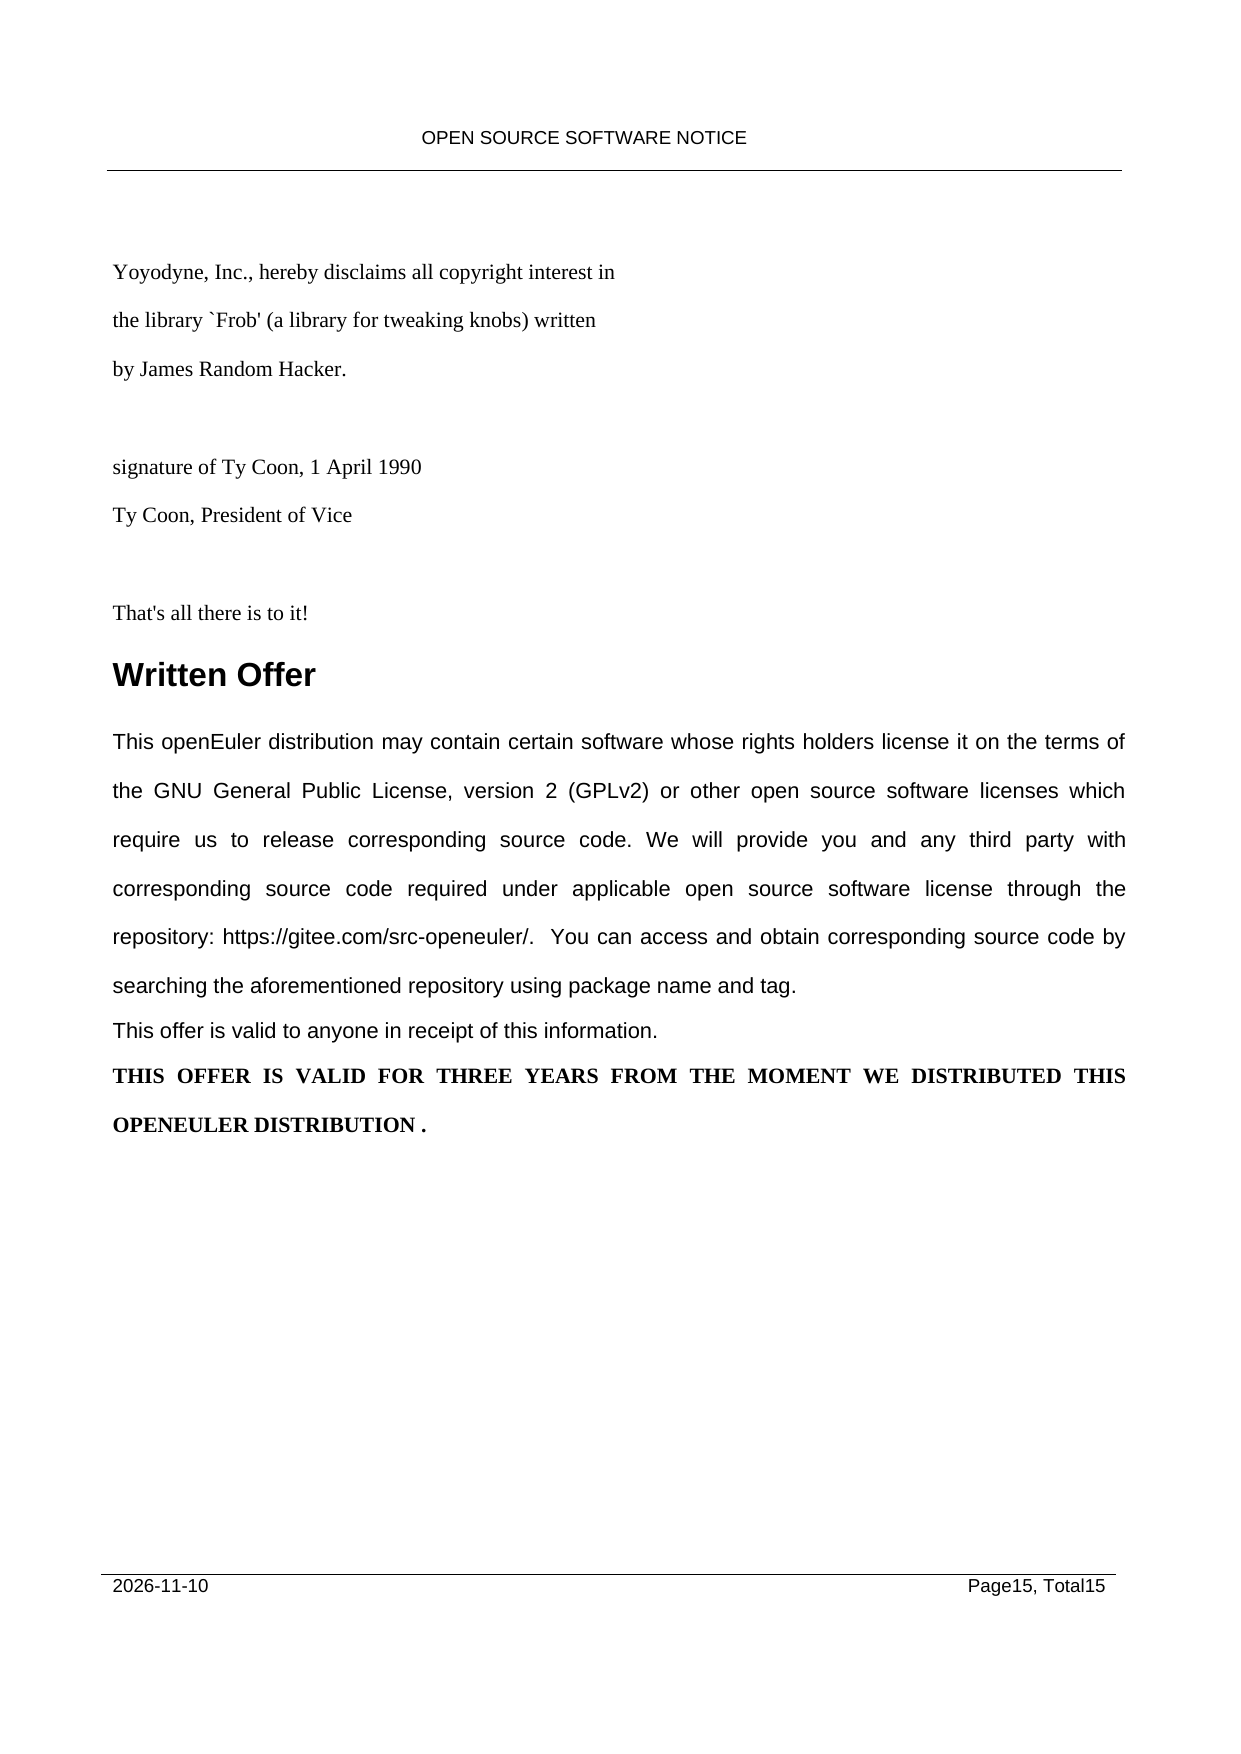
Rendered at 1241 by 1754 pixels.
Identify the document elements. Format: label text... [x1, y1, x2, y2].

text Written Offer [112, 641, 1128, 706]
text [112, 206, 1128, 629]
text THIS OFFER IS VALID FOR THREE YEARS FROM THE MOMENT WE DISTRIBUTED THIS OPENEULER DISTRIBUTION . [112, 1059, 1128, 1141]
text This openEuler distribution may contain certain software whose rights holders license it on the terms of the GNU General Public License, version 2 (GPLv2) or other open source software licenses which require us to release corresponding source code. We will provide you and any third party with corresponding source code required under applicable open source software license through the repository: https://gitee.com/src-openeuler/. You can access and obtain corresponding source code by searching the aforementioned repository using package name and tag. [112, 726, 1128, 1002]
text This offer is valid to anyone in receipt of this information. [112, 1014, 1128, 1047]
